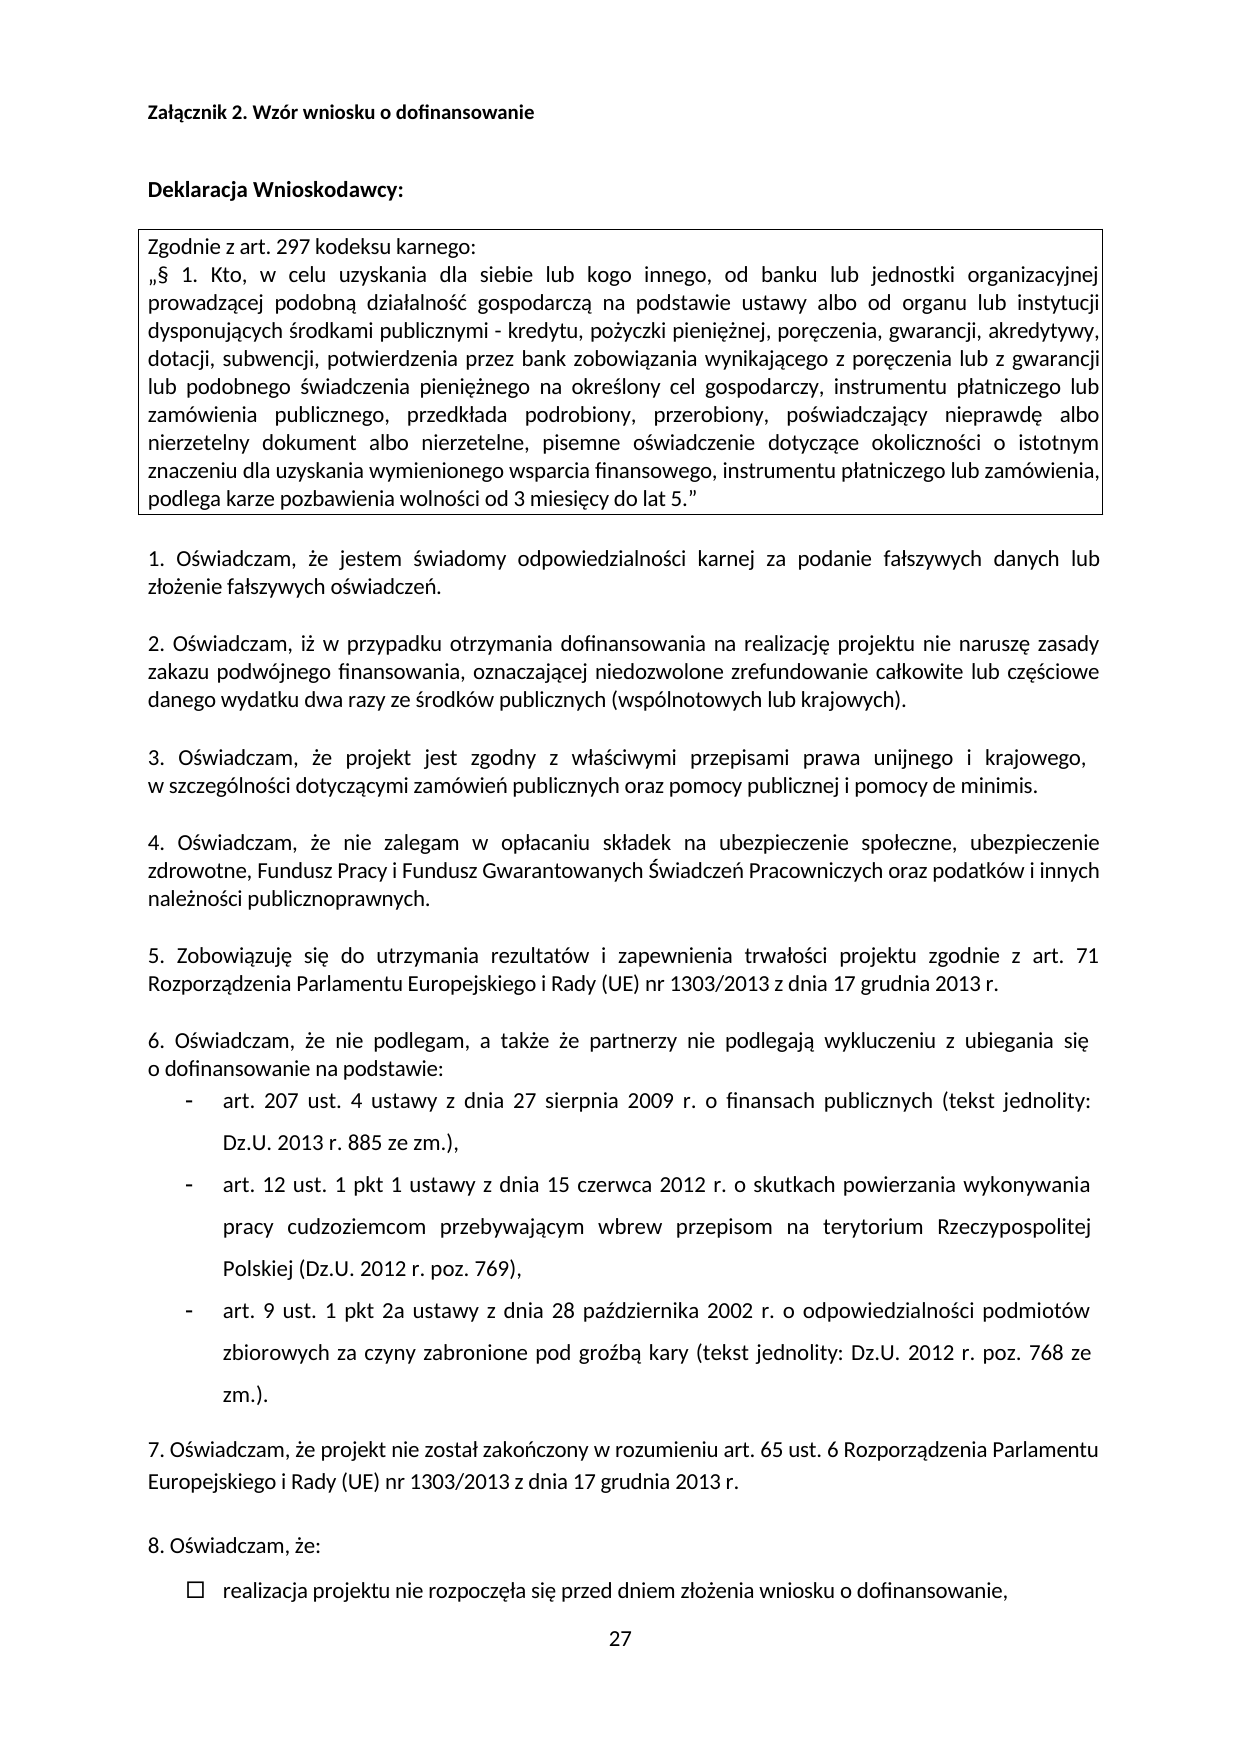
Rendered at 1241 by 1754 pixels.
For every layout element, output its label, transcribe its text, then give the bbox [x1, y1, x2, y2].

text Zgodnie z art. 297 kodeksu karnego: [139, 230, 1102, 257]
text 4. Oświadczam, że nie zalegam w opłacaniu składek na ubezpieczenie społeczne, ubezpieczenie zdrowotne, Fundusz Pracy i Fundusz Gwarantowanych Świadczeń Pracowniczych oraz podatków i innych należności publicznoprawnych. [148, 828, 1100, 912]
list realizacja projektu nie rozpoczęła się przed dniem złożenia wniosku o dofinansowanie, [185, 1576, 1100, 1604]
text „§ 1. Kto, w celu uzyskania dla siebie lub kogo innego, od banku lub jednostki organizacyjnej prowadzącej podobną działalność gospodarczą na podstawie ustawy albo od organu lub instytucji dysponujących środkami publicznymi - kredytu, pożyczki pieniężnej, poręczenia, gwarancji, akredytywy, dotacji, subwencji, potwierdzenia przez bank zobowiązania wynikającego z poręczenia lub z gwarancji lub podobnego świadczenia pieniężnego na określony cel gospodarczy, instrumentu płatniczego lub zamówienia publicznego, przedkłada podrobiony, przerobiony, poświadczający nieprawdę albo nierzetelny dokument albo nierzetelne, pisemne oświadczenie dotyczące okoliczności o istotnym znaczeniu dla uzyskania wymienionego wsparcia finansowego, instrumentu płatniczego lub zamówienia, podlega karze pozbawienia wolności od 3 miesięcy do lat 5.” [139, 257, 1102, 514]
text 6. Oświadczam, że nie podlegam, a także że partnerzy nie podlegają wykluczeniu z ubiegania się o dofinansowanie na podstawie: [148, 1026, 1100, 1082]
text 2. Oświadczam, iż w przypadku otrzymania dofinansowania na realizację projektu nie naruszę zasady zakazu podwójnego finansowania, oznaczającej niedozwolone zrefundowanie całkowite lub częściowe danego wydatku dwa razy ze środków publicznych (wspólnotowych lub krajowych). [148, 629, 1100, 713]
list art. 207 ust. 4 ustawy z dnia 27 sierpnia 2009 r. o finansach publicznych (tekst jednolity: Dz.U. 2013 r. 885 ze zm.), [185, 1087, 1093, 1157]
text 3. Oświadczam, że projekt jest zgodny z właściwymi przepisami prawa unijnego i krajowego, w szczególności dotyczącymi zamówień publicznych oraz pomocy publicznej i pomocy de minimis. [148, 743, 1100, 799]
list art. 9 ust. 1 pkt 2a ustawy z dnia 28 października 2002 r. o odpowiedzialności podmiotów zbiorowych za czyny zabronione pod groźbą kary (tekst jednolity: Dz.U. 2012 r. poz. 768 ze zm.). [185, 1296, 1093, 1408]
text 7. Oświadczam, że projekt nie został zakończony w rozumieniu art. 65 ust. 6 Rozporządzenia Parlamentu Europejskiego i Rady (UE) nr 1303/2013 z dnia 17 grudnia 2013 r. [148, 1435, 1100, 1495]
text 1. Oświadczam, że jestem świadomy odpowiedzialności karnej za podanie fałszywych danych lub złożenie fałszywych oświadczeń. [148, 544, 1100, 600]
text Deklaracja Wnioskodawcy: [148, 176, 1093, 204]
list art. 12 ust. 1 pkt 1 ustawy z dnia 15 czerwca 2012 r. o skutkach powierzania wykonywania pracy cudzoziemcom przebywającym wbrew przepisom na terytorium Rzeczypospolitej Polskiej (Dz.U. 2012 r. poz. 769), [185, 1171, 1093, 1282]
text 8. Oświadczam, że: [148, 1531, 1100, 1559]
text 5. Zobowiązuję się do utrzymania rezultatów i zapewnienia trwałości projektu zgodnie z art. 71 Rozporządzenia Parlamentu Europejskiego i Rady (UE) nr 1303/2013 z dnia 17 grudnia 2013 r. [148, 941, 1100, 997]
